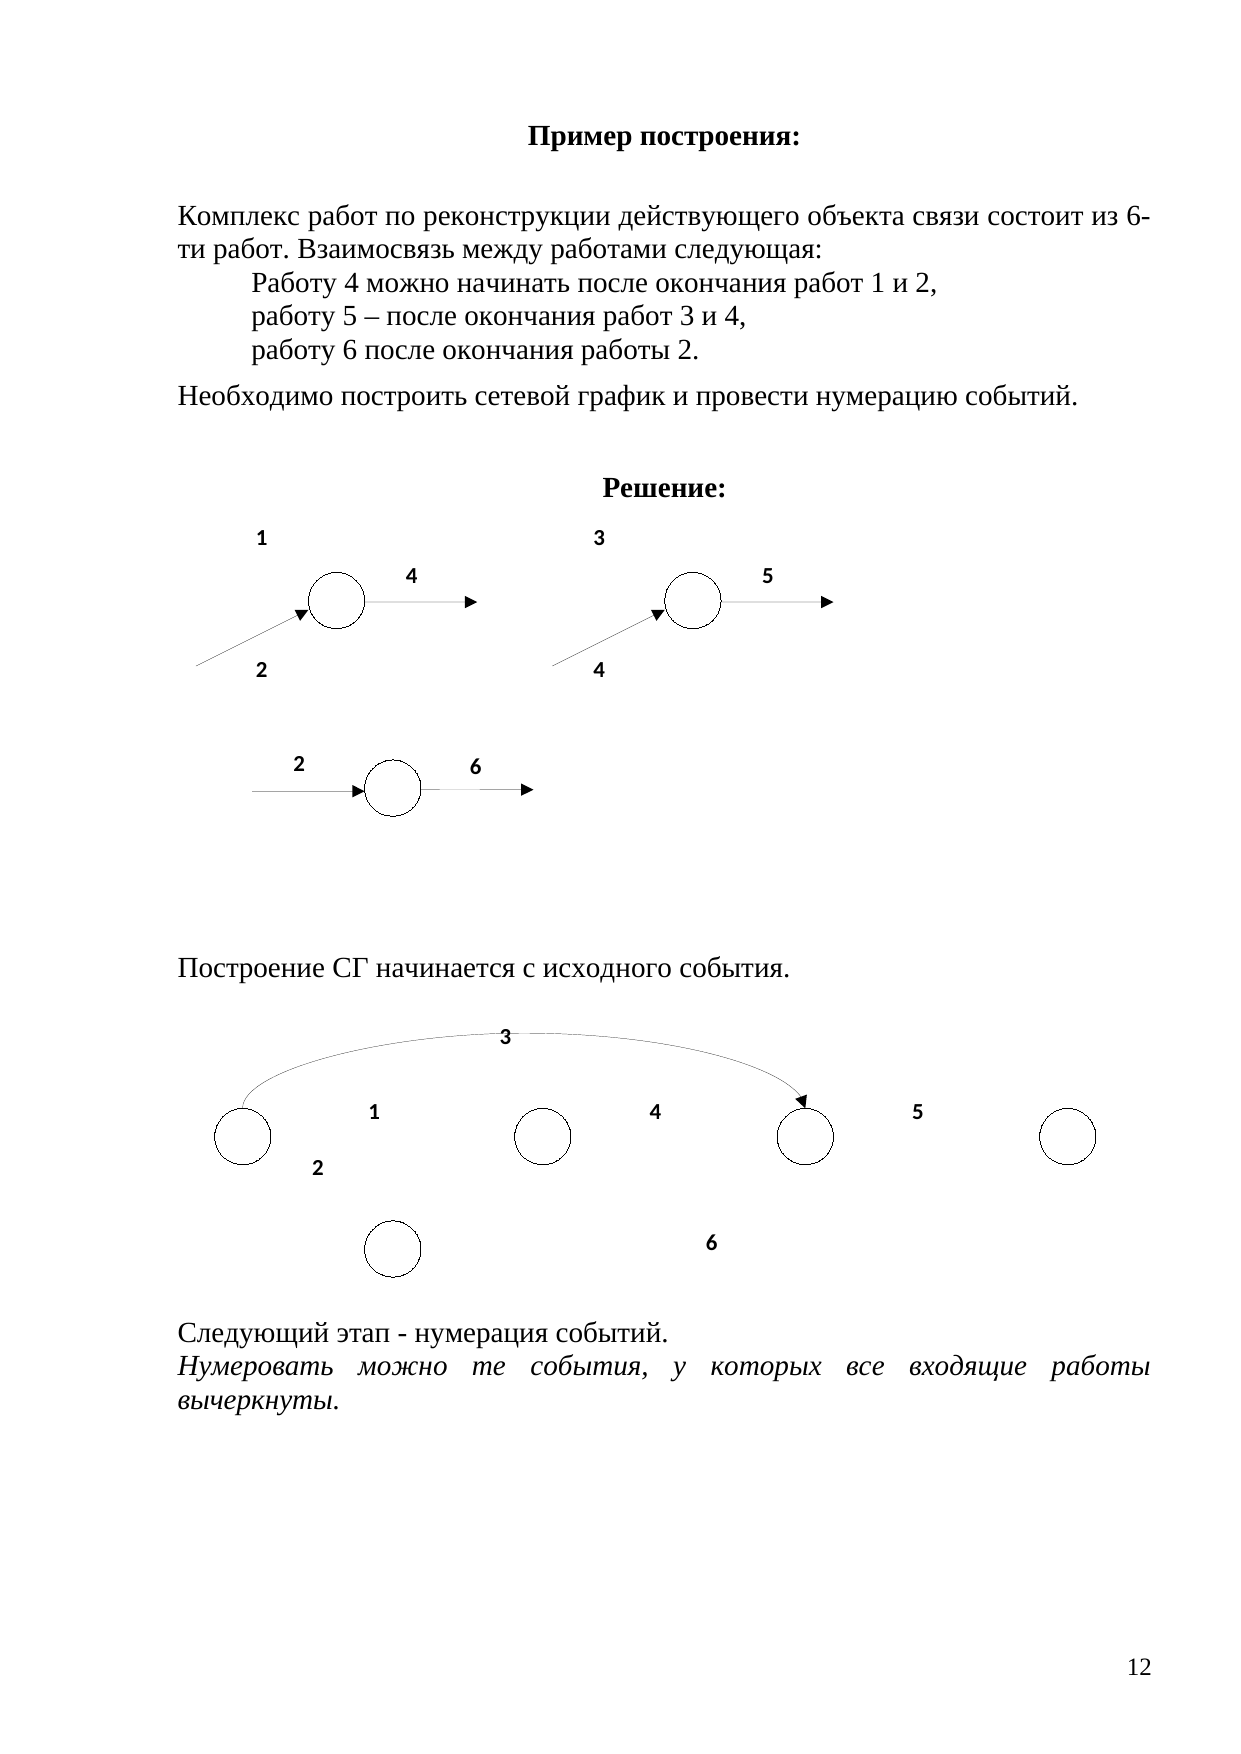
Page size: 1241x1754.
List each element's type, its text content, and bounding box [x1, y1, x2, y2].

text Нумеровать можно те события, у которых все входящие работы вычеркнуты. [177, 1348, 1152, 1415]
text Работу 4 можно начинать после окончания работ 1 и 2, [177, 265, 1152, 298]
text Необходимо построить сетевой график и провести нумерацию событий. [177, 378, 1152, 411]
text работу 5 – после окончания работ 3 и 4, [177, 298, 1152, 332]
text Построение СГ начинается с исходного события. [177, 950, 1152, 983]
text Комплекс работ по реконструкции действующего объекта связи состоит из 6-ти работ. Взаимосвязь между работами следующая: [177, 198, 1152, 265]
text работу 6 после окончания работы 2. [177, 332, 1152, 365]
text Решение: [177, 470, 1152, 503]
text Следующий этап - нумерация событий. [177, 1315, 1152, 1348]
text Пример построения: [177, 118, 1152, 152]
